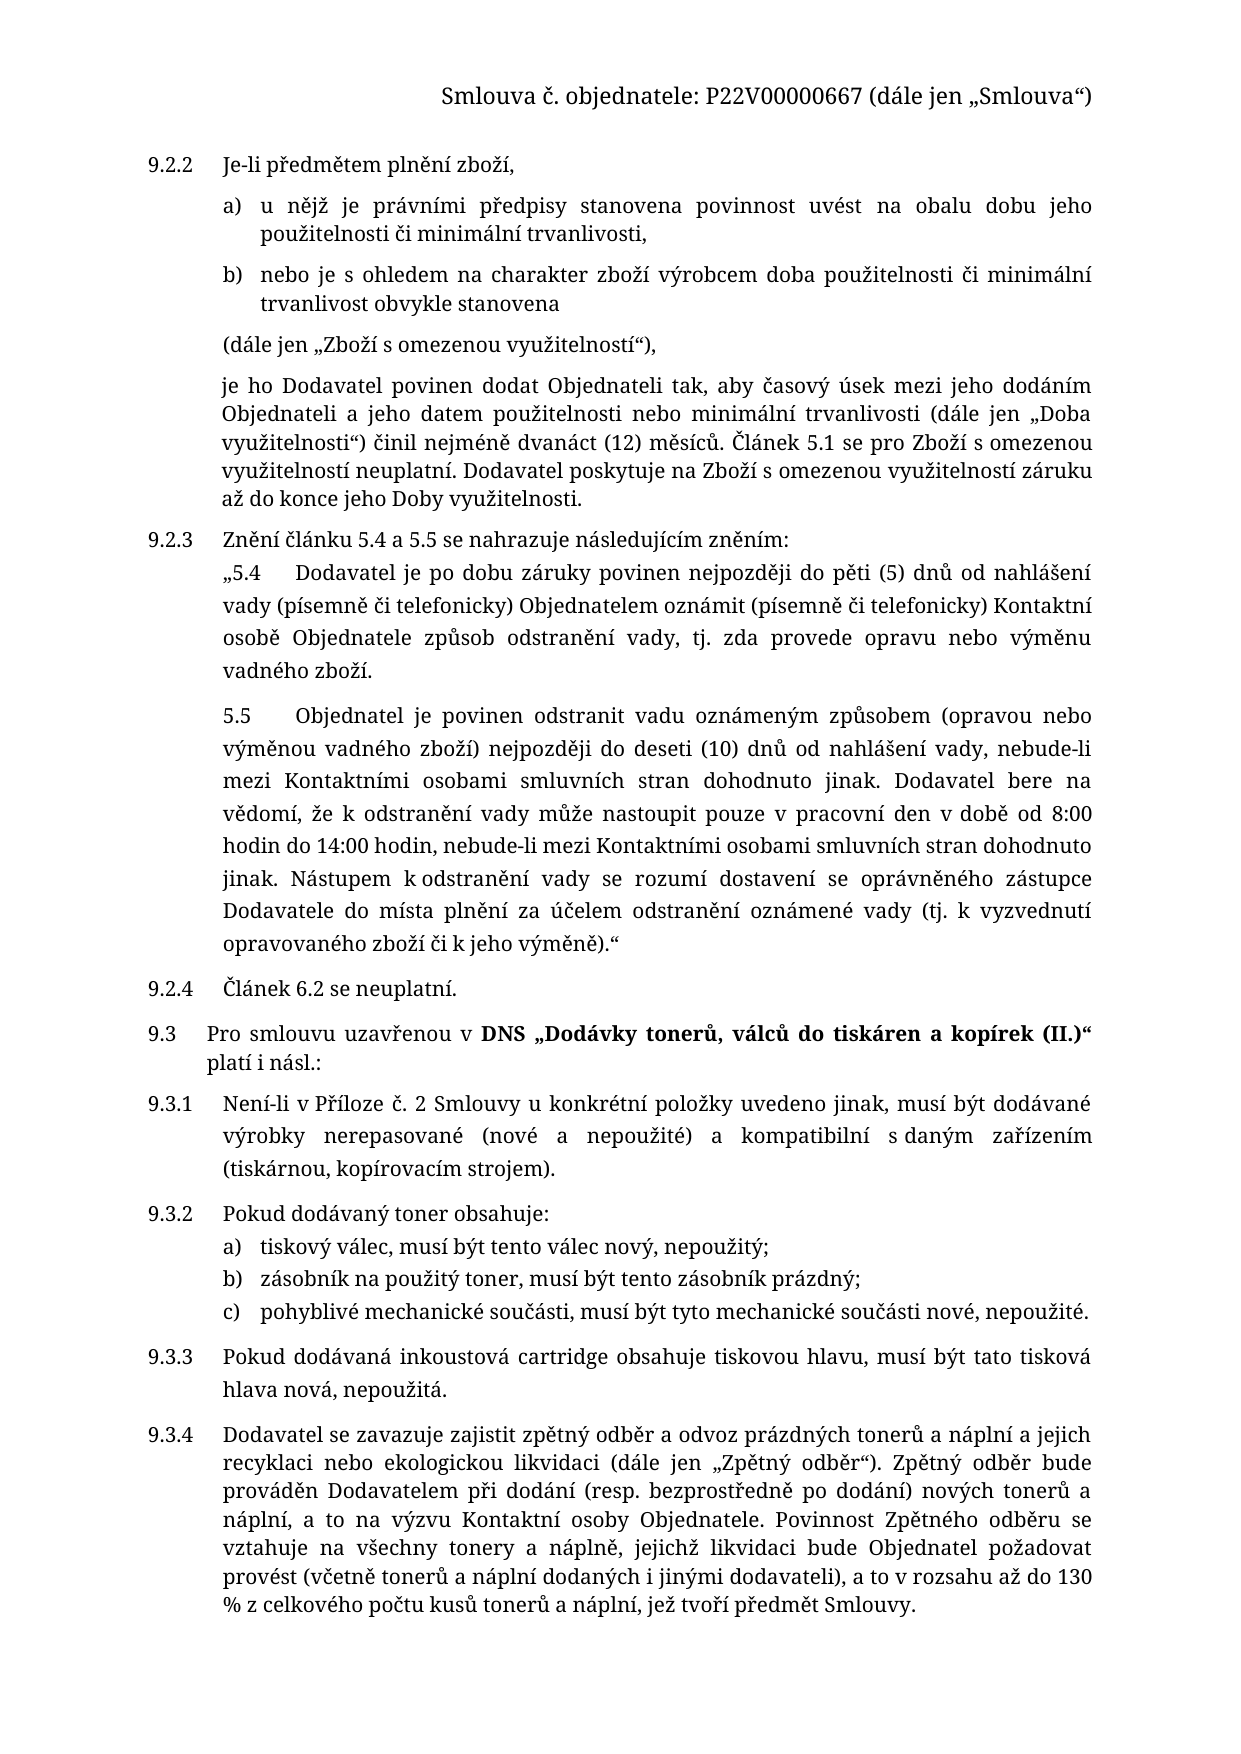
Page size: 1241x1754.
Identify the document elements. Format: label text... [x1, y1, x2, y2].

list Článek 6.2 se neuplatní. [148, 974, 1093, 1003]
list Je-li předmětem plnění zboží, [148, 150, 1093, 179]
list Není-li v Příloze č. 2 Smlouvy u konkrétní položky uvedeno jinak, musí být dodávané výrobky nerepasované (nové a nepoužité) a kompatibilní s daným zařízením (tiskárnou, kopírovacím strojem). [148, 1089, 1093, 1182]
list zásobník na použitý toner, musí být tento zásobník prázdný; [223, 1264, 1093, 1293]
list Pro smlouvu uzavřenou v DNS „Dodávky tonerů, válců do tiskáren a kopírek (II.)“ platí i násl.: [148, 1019, 1093, 1076]
list tiskový válec, musí být tento válec nový, nepoužitý; [223, 1232, 1093, 1260]
list Znění článku 5.4 a 5.5 se nahrazuje následujícím zněním: [148, 526, 1093, 554]
list u nějž je právními předpisy stanovena povinnost uvést na obalu dobu jeho použitelnosti či minimální trvanlivosti, [223, 191, 1093, 248]
list pohyblivé mechanické součásti, musí být tyto mechanické součásti nové, nepoužité. [223, 1297, 1093, 1325]
list Pokud dodávaná inkoustová cartridge obsahuje tiskovou hlavu, musí být tato tisková hlava nová, nepoužitá. [148, 1342, 1093, 1403]
list Dodavatel se zavazuje zajistit zpětný odběr a odvoz prázdných tonerů a náplní a jejich recyklaci nebo ekologickou likvidaci (dále jen „Zpětný odběr“). Zpětný odběr bude prováděn Dodavatelem při dodání (resp. bezprostředně po dodání) nových tonerů a náplní, a to na výzvu Kontaktní osoby Objednatele. Povinnost Zpětného odběru se vztahuje na všechny tonery a náplně, jejichž likvidaci bude Objednatel požadovat provést (včetně tonerů a náplní dodaných i jinými dodavateli), a to v rozsahu až do 130 % z celkového počtu kusů tonerů a náplní, jež tvoří předmět Smlouvy. [148, 1420, 1093, 1619]
list 5.5 Objednatel je povinen odstranit vadu oznámeným způsobem (opravou nebo výměnou vadného zboží) nejpozději do deseti (10) dnů od nahlášení vady, nebude-li mezi Kontaktními osobami smluvních stran dohodnuto jinak. Dodavatel bere na vědomí, že k odstranění vady může nastoupit pouze v pracovní den v době od 8:00 hodin do 14:00 hodin, nebude-li mezi Kontaktními osobami smluvních stran dohodnuto jinak. Nástupem k odstranění vady se rozumí dostavení se oprávněného zástupce Dodavatele do místa plnění za účelem odstranění oznámené vady (tj. k vyzvednutí opravovaného zboží či k jeho výměně).“ [223, 701, 1093, 958]
list „5.4 Dodavatel je po dobu záruky povinen nejpozději do pěti (5) dnů od nahlášení vady (písemně či telefonicky) Objednatelem oznámit (písemně či telefonicky) Kontaktní osobě Objednatele způsob odstranění vady, tj. zda provede opravu nebo výměnu vadného zboží. [223, 558, 1093, 684]
text (dále jen „Zboží s omezenou využitelností“), [223, 330, 1093, 358]
text je ho Dodavatel povinen dodat Objednateli tak, aby časový úsek mezi jeho dodáním Objednateli a jeho datem použitelnosti nebo minimální trvanlivosti (dále jen „Doba využitelnosti“) činil nejméně dvanáct (12) měsíců. Článek 5.1 se pro Zboží s omezenou využitelností neuplatní. Dodavatel poskytuje na Zboží s omezenou využitelností záruku až do konce jeho Doby využitelnosti. [221, 371, 1093, 513]
list Pokud dodávaný toner obsahuje: [148, 1199, 1093, 1228]
list nebo je s ohledem na charakter zboží výrobcem doba použitelnosti či minimální trvanlivost obvykle stanovena [223, 261, 1093, 317]
